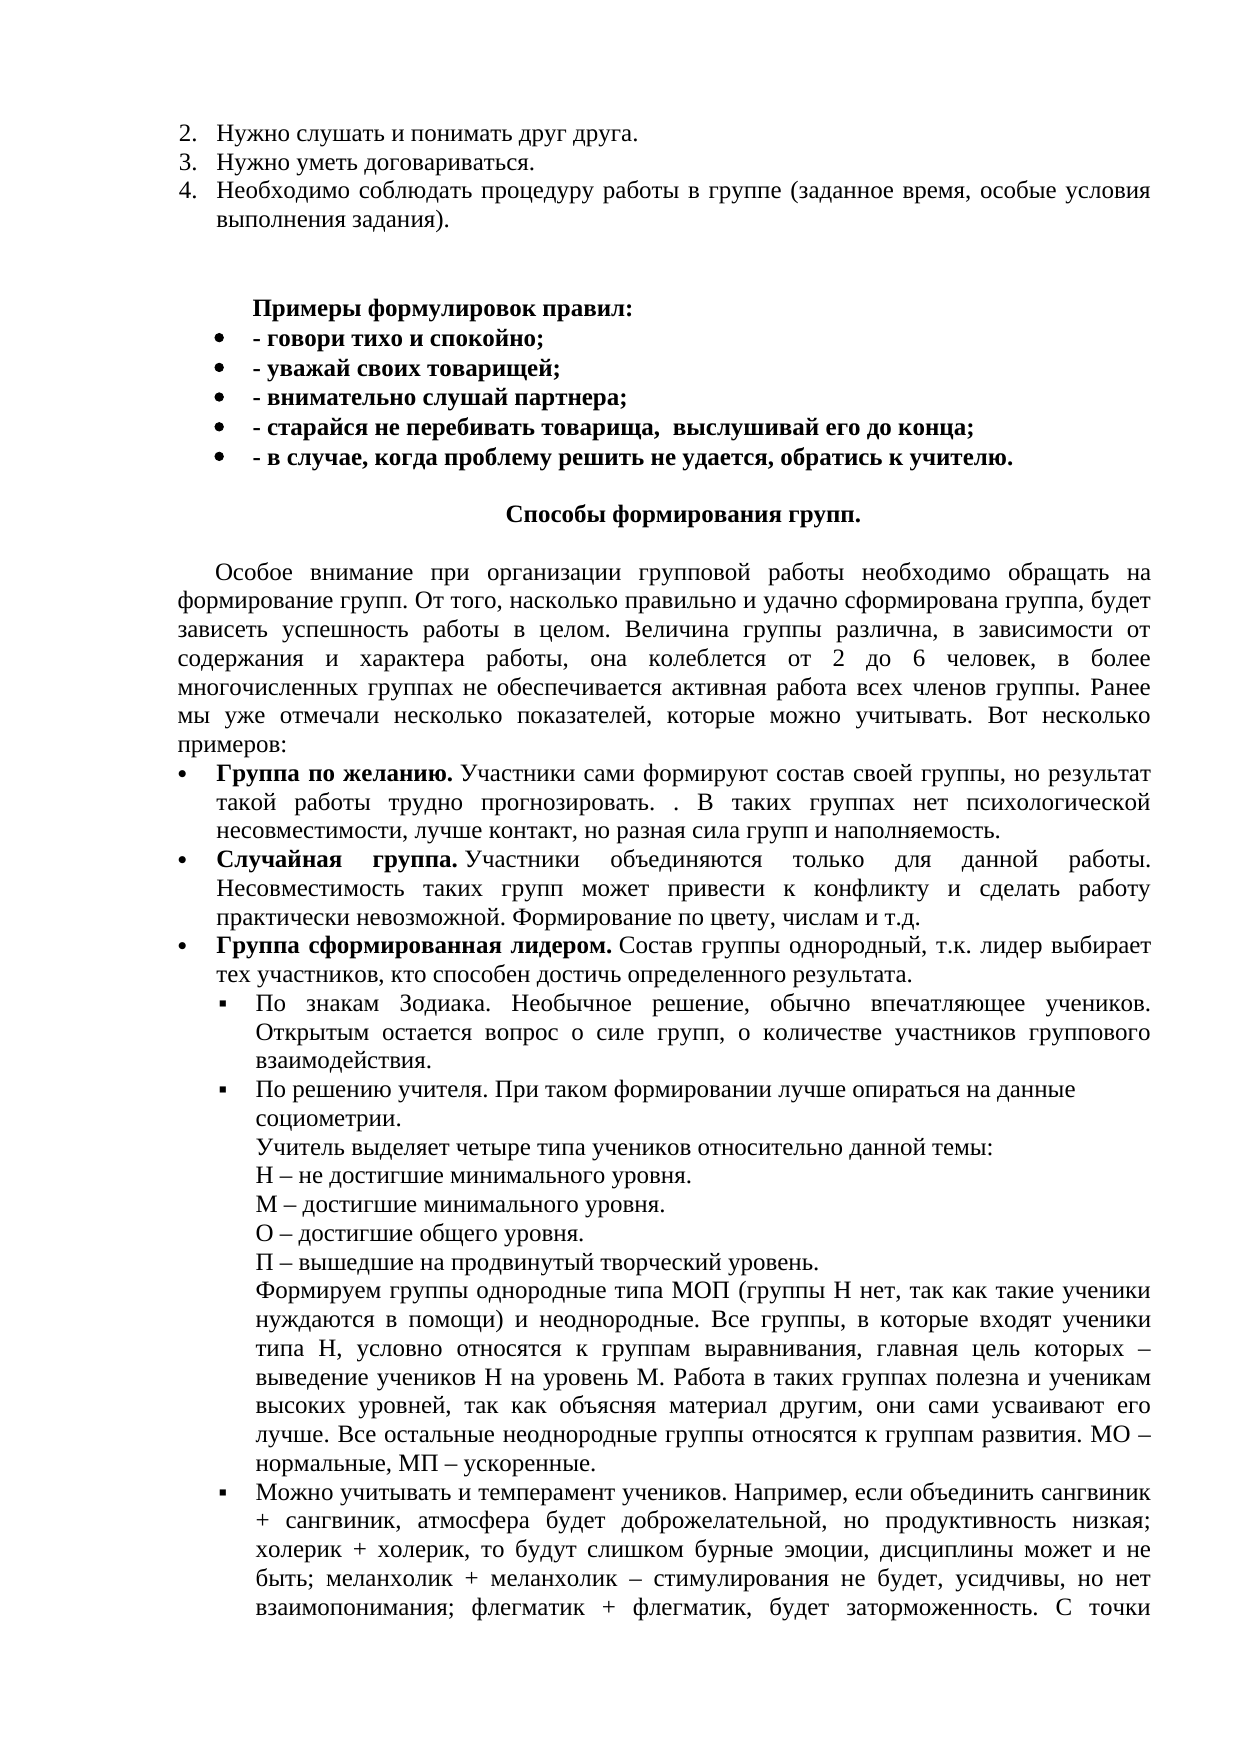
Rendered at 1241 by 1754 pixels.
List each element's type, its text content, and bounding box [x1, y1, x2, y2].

list Нужно уметь договариваться. [179, 147, 1152, 176]
list Случайная группа. Участники объединяются только для данной работы. Несовместимость таких групп может привести к конфликту и сделать работу практически невозможной. Формирование по цвету, числам и т.д. [179, 844, 1152, 931]
list Группа сформированная лидером. Состав группы однородный, т.к. лидер выбирает тех участников, кто способен достичь определенного результата. [179, 931, 1152, 988]
text Формируем группы однородные типа МОП (группы Н нет, так как такие ученики нуждаются в помощи) и неоднородные. Все группы, в которые входят ученики типа Н, условно относятся к группам выравнивания, главная цель которых – выведение учеников Н на уровень М. Работа в таких группах полезна и ученикам высоких уровней, так как объясняя материал другим, они сами усваивают его лучше. Все остальные неоднородные группы относятся к группам развития. МО – нормальные, МП – ускоренные. [255, 1276, 1152, 1477]
list Нужно слушать и понимать друг друга. [179, 118, 1152, 147]
list - внимательно слушай партнера; [215, 382, 1152, 411]
list По знакам Зодиака. Необычное решение, обычно впечатляющее учеников. Открытым остается вопрос о силе групп, о количестве участников группового взаимодействия. [218, 988, 1152, 1074]
text Особое внимание при организации групповой работы необходимо обращать на формирование групп. От того, насколько правильно и удачно сформирована группа, будет зависеть успешность работы в целом. Величина группы различна, в зависимости от содержания и характера работы, она колеблется от 2 до 6 человек, в более многочисленных группах не обеспечивается активная работа всех членов группы. Ранее мы уже отмечали несколько показателей, которые можно учитывать. Вот несколько примеров: [177, 557, 1152, 758]
text Способы формирования групп. [177, 499, 1152, 528]
text Примеры формулировок правил: [252, 292, 1152, 322]
list Группа по желанию. Участники сами формируют состав своей группы, но результат такой работы трудно прогнозировать. . В таких группах нет психологической несовместимости, лучше контакт, но разная сила групп и наполняемость. [179, 758, 1152, 844]
list - в случае, когда проблему решить не удается, обратись к учителю. [215, 441, 1152, 471]
list - говори тихо и спокойно; [215, 322, 1152, 352]
list По решению учителя. При таком формировании лучше опираться на данные социометрии. Учитель выделяет четыре типа учеников относительно данной темы: Н – не достигшие минимального уровня. М – достигшие минимального уровня. О – достигшие общего уровня. П – вышедшие на продвинутый творческий уровень. [218, 1074, 1152, 1276]
list - старайся не перебивать товарища, выслушивай его до конца; [215, 411, 1152, 441]
list Необходимо соблюдать процедуру работы в группе (заданное время, особые условия выполнения задания). [179, 176, 1152, 233]
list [218, 1477, 1152, 1621]
list - уважай своих товарищей; [215, 352, 1152, 382]
